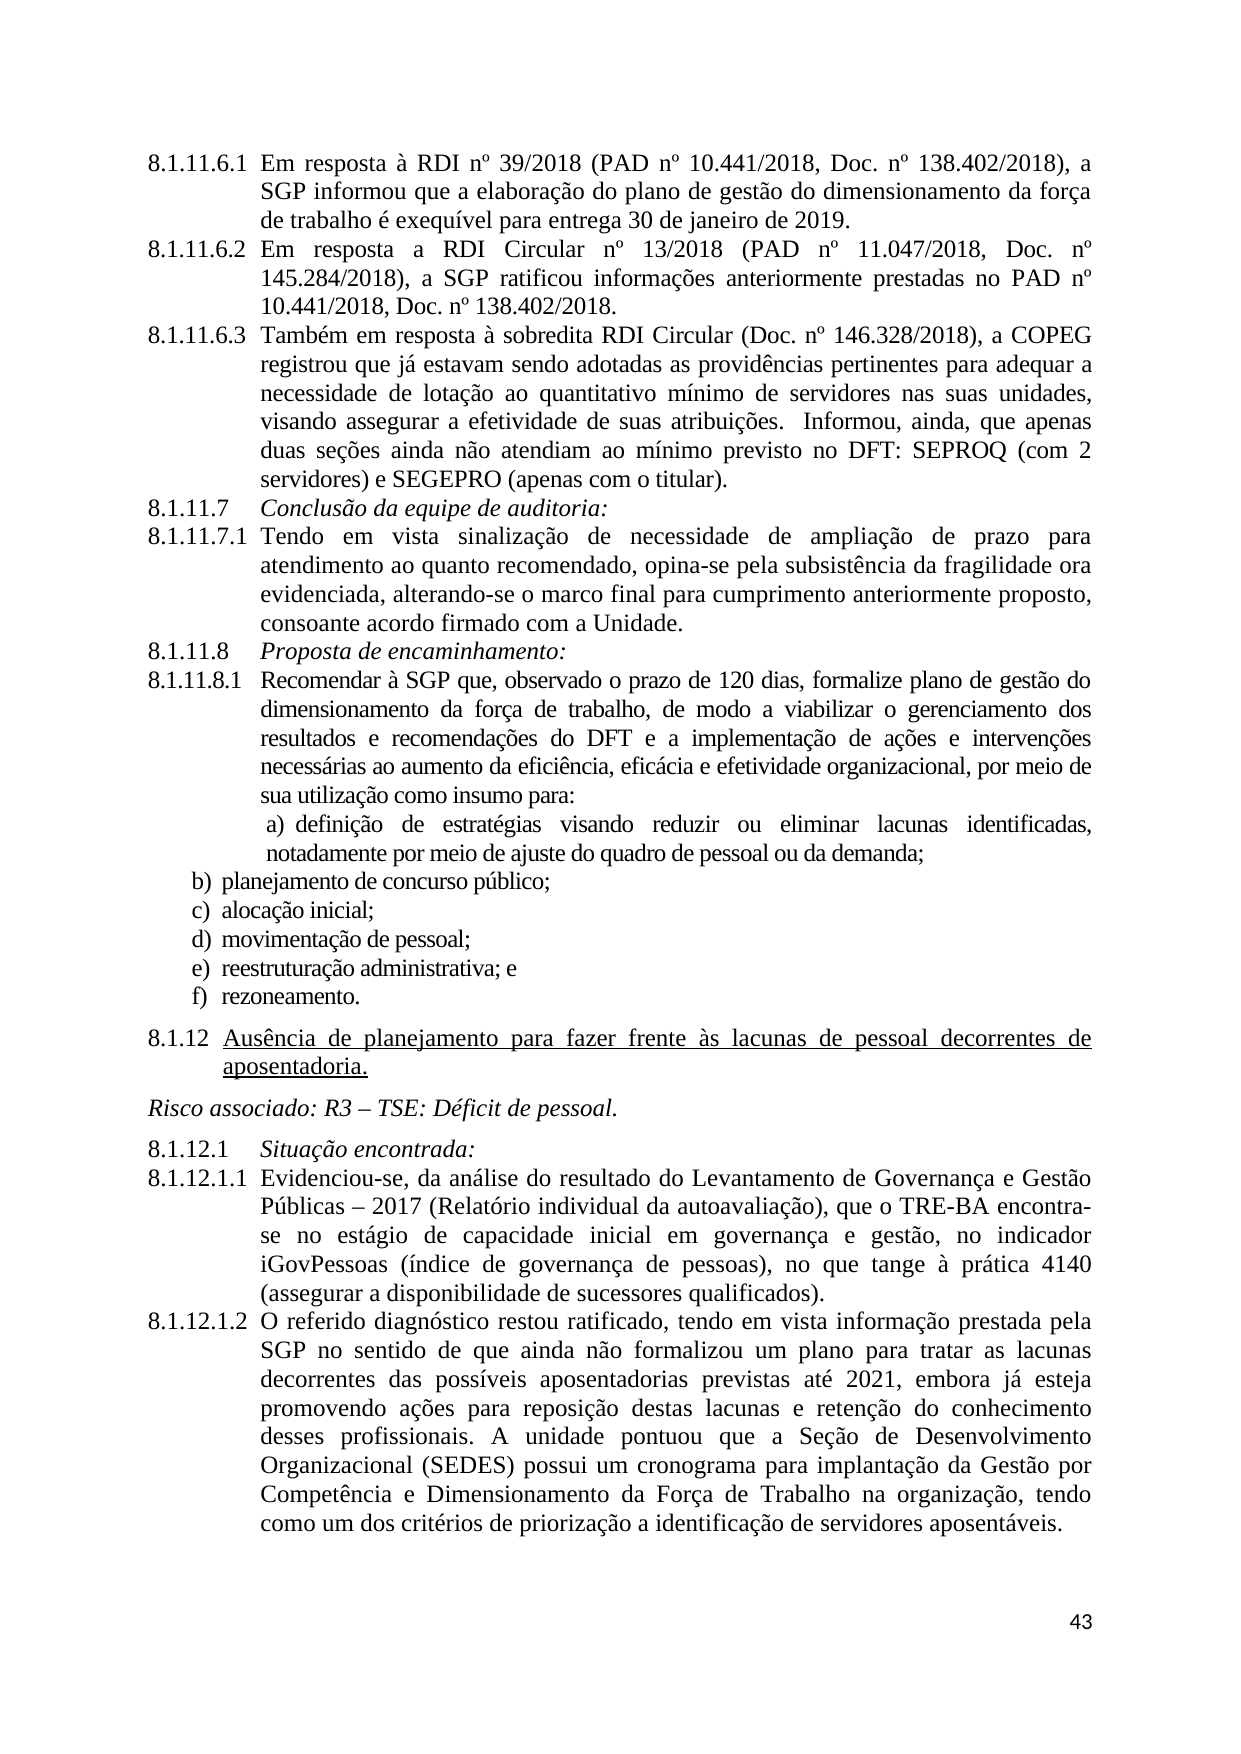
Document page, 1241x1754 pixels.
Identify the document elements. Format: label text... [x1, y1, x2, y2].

list O referido diagnóstico restou ratificado, tendo em vista informação prestada pela SGP no sentido de que ainda não formalizou um plano para tratar as lacunas decorrentes das possíveis aposentadorias previstas até 2021, embora já esteja promovendo ações para reposição destas lacunas e retenção do conhecimento desses profissionais. A unidade pontuou que a Seção de Desenvolvimento Organizacional (SEDES) possui um cronograma para implantação da Gestão por Competência e Dimensionamento da Força de Trabalho na organização, tendo como um dos critérios de priorização a identificação de servidores aposentáveis. [148, 1306, 1092, 1536]
list movimentação de pessoal; [148, 924, 1092, 953]
list reestruturação administrativa; e [148, 953, 1092, 981]
list rezoneamento. [148, 981, 1092, 1010]
list definição de estratégias visando reduzir ou eliminar lacunas identificadas, notadamente por meio de ajuste do quadro de pessoal ou da demanda; [266, 809, 1092, 866]
list Recomendar à SGP que, observado o prazo de 120 dias, formalize plano de gestão do dimensionamento da força de trabalho, de modo a viabilizar o gerenciamento dos resultados e recomendações do DFT e a implementação de ações e intervenções necessárias ao aumento da eficiência, eficácia e efetividade organizacional, por meio de sua utilização como insumo para: [148, 665, 1092, 809]
list Proposta de encaminhamento: [148, 636, 1092, 665]
list alocação inicial; [148, 895, 1092, 924]
text Risco associado: R3 – TSE: Déficit de pessoal. [148, 1093, 1092, 1121]
list Situação encontrada: [148, 1134, 1092, 1163]
list Tendo em vista sinalização de necessidade de ampliação de prazo para atendimento ao quanto recomendado, opina-se pela subsistência da fragilidade ora evidenciada, alterando-se o marco final para cumprimento anteriormente proposto, consoante acordo firmado com a Unidade. [148, 521, 1092, 636]
list planejamento de concurso público; [148, 866, 1092, 895]
list Em resposta a RDI Circular nº 13/2018 (PAD nº 11.047/2018, Doc. nº 145.284/2018), a SGP ratificou informações anteriormente prestadas no PAD nº 10.441/2018, Doc. nº 138.402/2018. [148, 234, 1092, 320]
list Evidenciou-se, da análise do resultado do Levantamento de Governança e Gestão Públicas – 2017 (Relatório individual da autoavaliação), que o TRE-BA encontra-se no estágio de capacidade inicial em governança e gestão, no indicador iGovPessoas (índice de governança de pessoas), no que tange à prática 4140 (assegurar a disponibilidade de sucessores qualificados). [148, 1163, 1092, 1306]
list Também em resposta à sobredita RDI Circular (Doc. nº 146.328/2018), a COPEG registrou que já estavam sendo adotadas as providências pertinentes para adequar a necessidade de lotação ao quantitativo mínimo de servidores nas suas unidades, visando assegurar a efetividade de suas atribuições. Informou, ainda, que apenas duas seções ainda não atendiam ao mínimo previsto no DFT: SEPROQ (com 2 servidores) e SEGEPRO (apenas com o titular). [148, 320, 1092, 493]
list Ausência de planejamento para fazer frente às lacunas de pessoal decorrentes de aposentadoria. [148, 1023, 1092, 1080]
list Em resposta à RDI nº 39/2018 (PAD nº 10.441/2018, Doc. nº 138.402/2018), a SGP informou que a elaboração do plano de gestão do dimensionamento da força de trabalho é exequível para entrega 30 de janeiro de 2019. [148, 148, 1092, 234]
list Conclusão da equipe de auditoria: [148, 493, 1092, 521]
